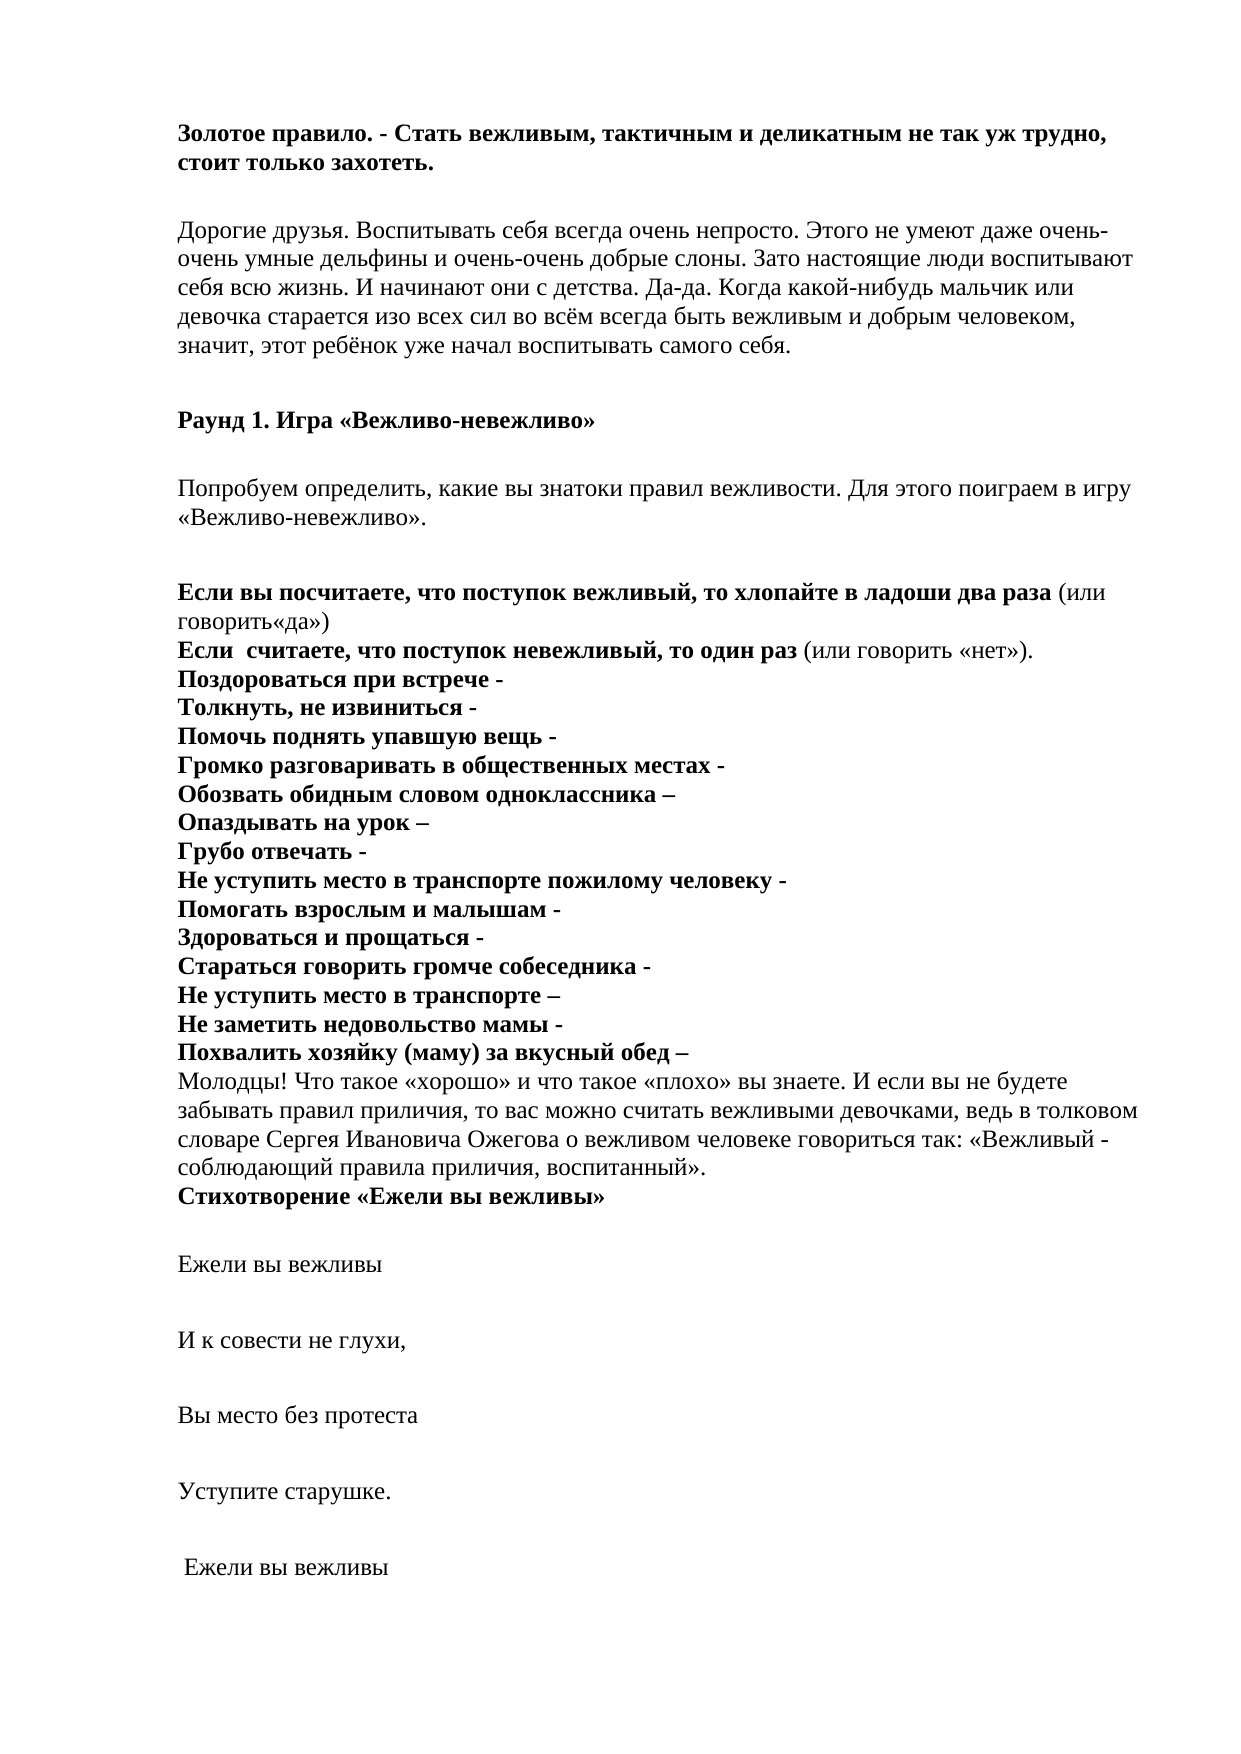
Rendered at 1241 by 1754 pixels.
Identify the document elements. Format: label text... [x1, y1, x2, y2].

text Золотое правило. - Стать вежливым, тактичным и деликатным не так уж трудно, стоит только захотеть. [177, 118, 1152, 176]
text Опаздывать на урок – [177, 807, 1152, 836]
text Если считаете, что поступок невежливый, то один раз (или говорить «нет»). [177, 635, 1152, 664]
text Если вы посчитаете, что поступок вежливый, то хлопайте в ладоши два раза (или говорить«да») [177, 577, 1152, 635]
text Обозвать обидным словом одноклассника – [177, 779, 1152, 807]
text Не уступить место в транспорте пожилому человеку - [177, 865, 1152, 894]
text Толкнуть, не извиниться - [177, 692, 1152, 721]
text Помочь поднять упавшую вещь - [177, 721, 1152, 750]
text Похвалить хозяйку (маму) за вкусный обед – [177, 1037, 1152, 1066]
text Громко разговаривать в общественных местах - [177, 750, 1152, 779]
text Попробуем определить, какие вы знатоки правил вежливости. Для этого поиграем в игру «Вежливо-невежливо». [177, 473, 1152, 531]
text Здороваться и прощаться - [177, 922, 1152, 951]
text Стихотворение «Ежели вы вежливы» [177, 1181, 1152, 1210]
text Не уступить место в транспорте – [177, 980, 1152, 1009]
text Вы место без протеста [177, 1400, 1152, 1429]
text Поздороваться при встрече - [177, 664, 1152, 692]
text Ежели вы вежливы [177, 1552, 1152, 1580]
text Раунд 1. Игра «Вежливо-невежливо» [177, 405, 1152, 434]
text Молодцы! Что такое «хорошо» и что такое «плохо» вы знаете. И если вы не будете забывать правил приличия, то вас можно считать вежливыми девочками, ведь в толковом словаре Сергея Ивановича Ожегова о вежливом человеке говориться так: «Вежливый - соблюдающий правила приличия, воспитанный». [177, 1066, 1152, 1181]
text Ежели вы вежливы [177, 1249, 1152, 1278]
text Грубо отвечать - [177, 836, 1152, 865]
text Дорогие друзья. Воспитывать себя всегда очень непросто. Этого не умеют даже очень-очень умные дельфины и очень-очень добрые слоны. Зато настоящие люди воспитывают себя всю жизнь. И начинают они с детства. Да-да. Когда какой-нибудь мальчик или девочка старается изо всех сил во всём всегда быть вежливым и добрым человеком, значит, этот ребёнок уже начал воспитывать самого себя. [177, 215, 1152, 358]
text Не заметить недовольство мамы - [177, 1009, 1152, 1037]
text Уступите старушке. [177, 1476, 1152, 1505]
text Помогать взрослым и малышам - [177, 894, 1152, 922]
text И к совести не глухи, [177, 1325, 1152, 1353]
text Стараться говорить громче собеседника - [177, 951, 1152, 980]
